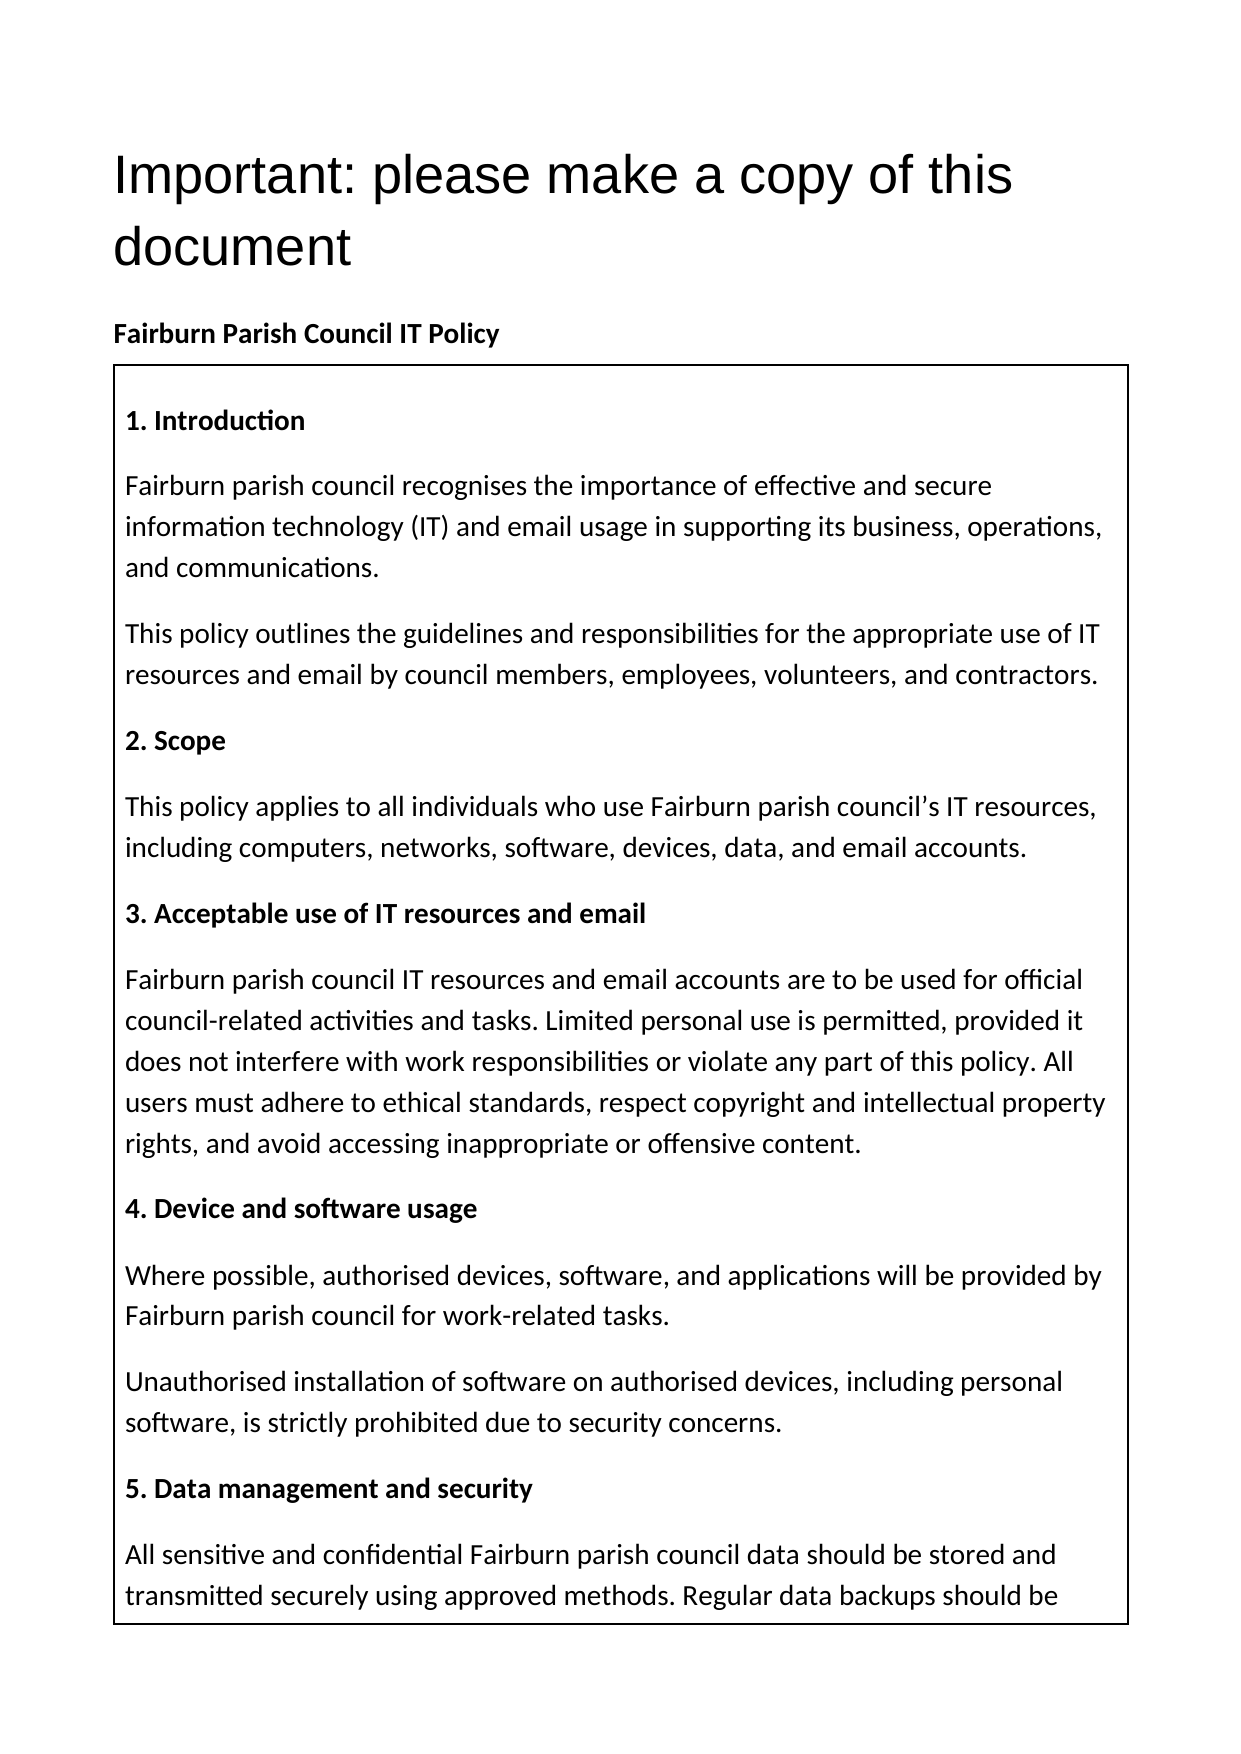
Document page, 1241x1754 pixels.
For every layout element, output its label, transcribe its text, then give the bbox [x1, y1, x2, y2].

title Important: please make a copy of this document [113, 142, 1127, 276]
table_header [115, 366, 1127, 1623]
subtitle Fairburn Parish Council IT Policy [113, 315, 1127, 350]
